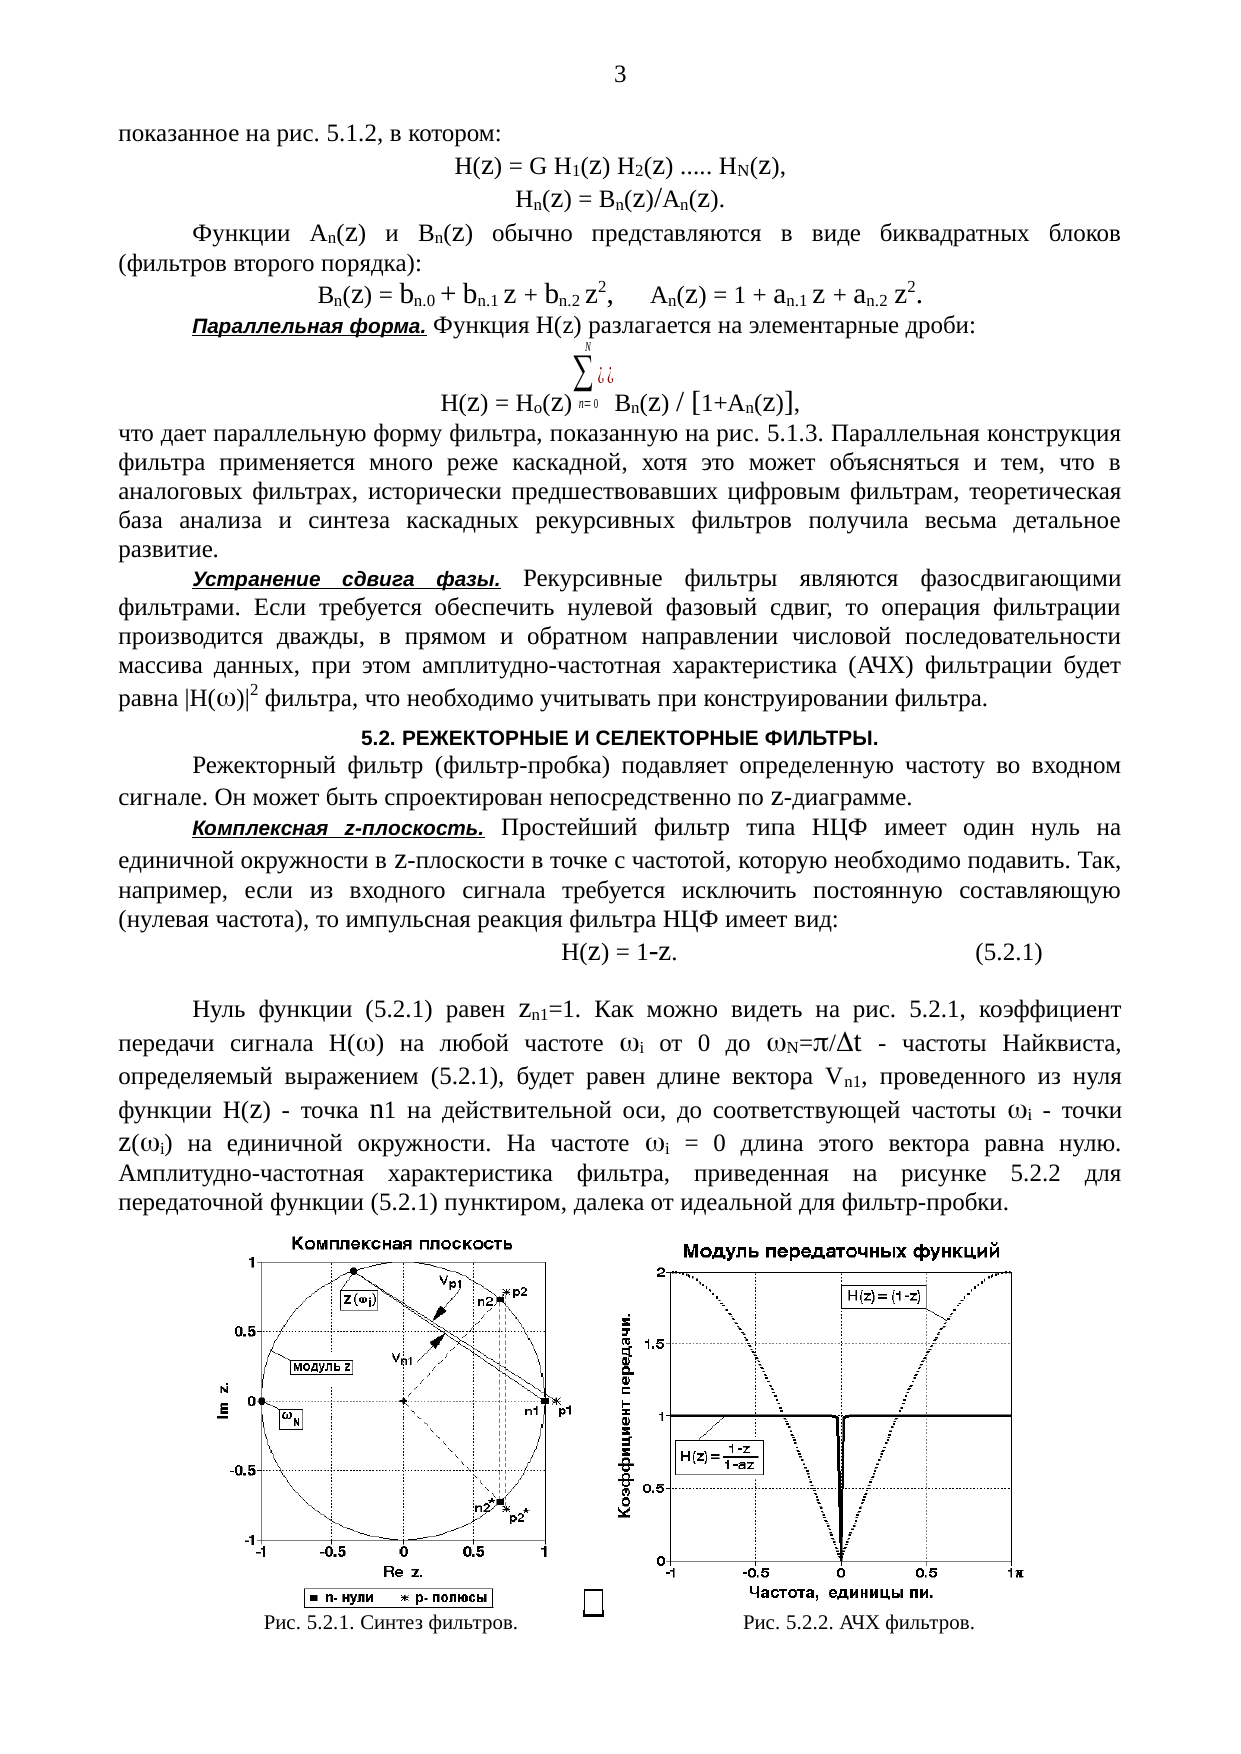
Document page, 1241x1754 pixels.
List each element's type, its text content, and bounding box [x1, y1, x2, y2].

text Рис. 5.2.1. Синтез фильтров. Рис. 5.2.2. АЧХ фильтров. [118, 1610, 1122, 1634]
text Функции Аn(z) и Bn(z) обычно представляются в виде биквадратных блоков (фильтров второго порядка): [118, 214, 1122, 277]
text H(z) = 1-z. (5.2.1) [487, 933, 1122, 966]
picture [603, 1230, 1036, 1610]
text Устранение сдвига фазы. Рекурсивные фильтры являются фазосдвигающими фильтрами. Если требуется обеспечить нулевой фазовый сдвиг, то операция фильтрации производится дважды, в прямом и обратном направлении числовой последовательности массива данных, при этом амплитудно-частотная характеристика (АЧХ) фильтрации будет равна |H()|2 фильтра, что необходимо учитывать при конструировании фильтра. [118, 563, 1122, 713]
text Bn(z) = bn.0 + bn.1 z + bn.2 z2, An(z) = 1 + an.1 z + an.2 z2. [118, 277, 1122, 310]
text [118, 118, 1122, 147]
text что дает параллельную форму фильтра, показанную на рис. 5.1.3. Параллельная конструкция фильтра применяется много реже каскадной, хотя это может объясняться и тем, что в аналоговых фильтрах, исторически предшествовавших цифровым фильтрам, теоретическая база анализа и синтеза каскадных рекурсивных фильтров получила весьма детальное развитие. [118, 418, 1122, 563]
text Параллельная форма. Функция H(z) разлагается на элементарные дроби: [118, 310, 1122, 339]
text Нуль функции (5.2.1) равен zn1=1. Как можно видеть на рис. 5.2.1, коэффициент передачи сигнала H() на любой частоте i от 0 до N=/t - частоты Найквиста, определяемый выражением (5.2.1), будет равен длине вектора Vn1, проведенного из нуля функции H(z) - точка n1 на действительной оси, до соответствующей частоты i - точки z(i) на единичной окружности. На частоте i = 0 длина этого вектора равна нулю. Амплитудно-частотная характеристика фильтра, приведенная на рисунке 5.2.2 для передаточной функции (5.2.1) пунктиром, далека от идеальной для фильтр-пробки. [118, 990, 1122, 1216]
text Комплексная z-плоскость. Простейший фильтр типа НЦФ имеет один нуль на единичной окружности в z-плоскости в точке с частотой, которую необходимо подавить. Так, например, если из входного сигнала требуется исключить постоянную составляющую (нулевая частота), то импульсная реакция фильтра НЦФ имеет вид: [118, 812, 1122, 933]
text H(z) = Ho(z)Bn(z) / [1+An(z)], [118, 339, 1122, 418]
picture [205, 1228, 584, 1610]
text 5.2. Режекторные и селекторные фильтры. [118, 725, 1122, 749]
text Режекторный фильтр (фильтр-пробка) подавляет определенную частоту во входном сигнале. Он может быть спроектирован непосредственно по z-диаграмме. [118, 749, 1122, 812]
text Hn(z) = Bn(z)/An(z). [118, 181, 1122, 214]
text H(z) = G H1(z) H2(z) ..... HN(z), [118, 147, 1122, 181]
